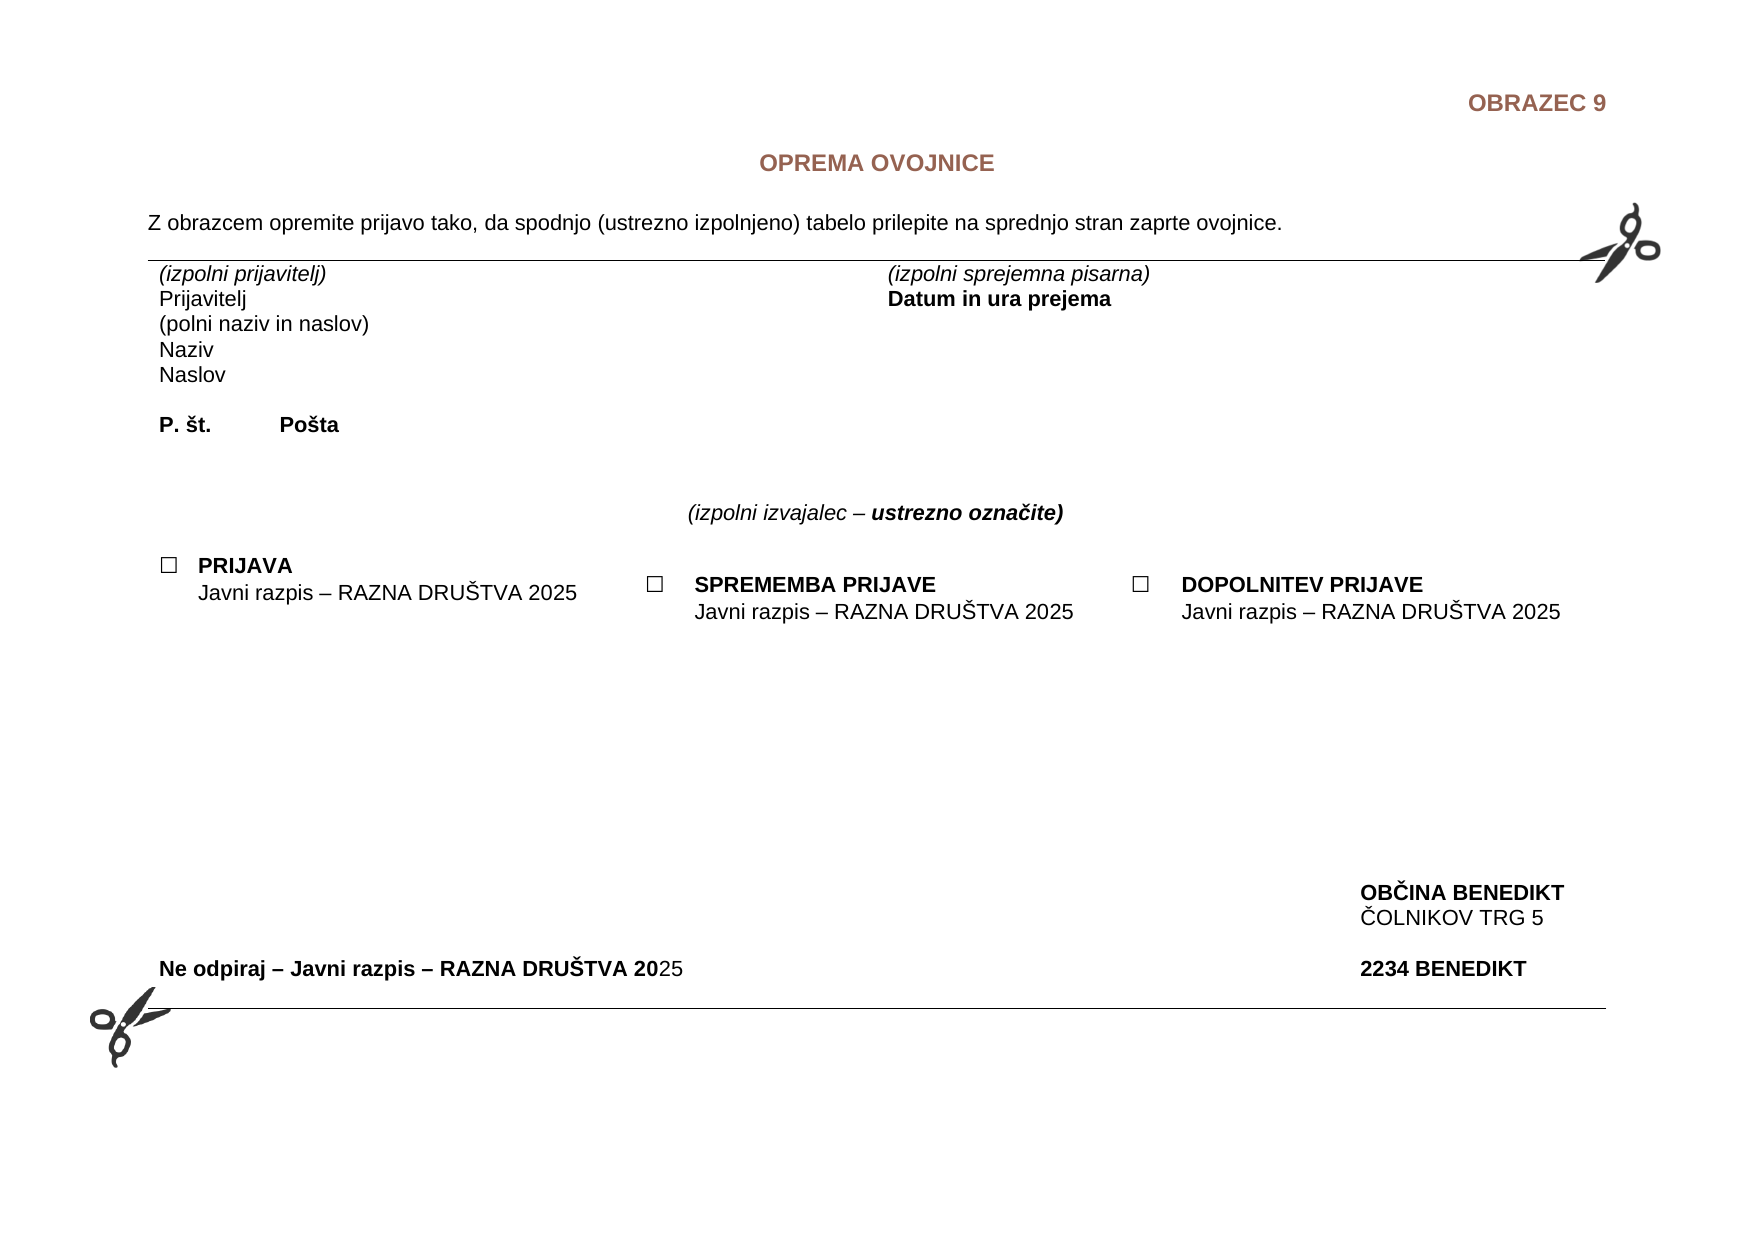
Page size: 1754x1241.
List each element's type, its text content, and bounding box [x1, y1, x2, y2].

text OPREMA OVOJNICE [148, 149, 1606, 177]
table_cell (izpolni izvajalec – ustrezno označite) [148, 500, 1605, 550]
table_cell OBČINA BENEDIKT ČOLNIKOV TRG 5 2234 BENEDIKT [876, 643, 1605, 981]
table_cell ☐ PRIJAVA Javni razpis – RAZNA DRUŠTVA 20 [148, 550, 633, 642]
table_header (izpolni prijavitelj) (polni naziv in naslov) [148, 261, 876, 500]
text Z obrazcem opremite prijavo tako, da spodnjo (ustrezno izpolnjeno) tabelo prilepite na sprednjo stran zaprte ovojnice. [148, 210, 1606, 235]
table_cell ☐ SPREMEMBA PRIJAVE Javni razpis – RAZNA DRUŠTVA 20 [634, 550, 1119, 642]
text OBRAZEC 9 [148, 89, 1606, 116]
table_header (izpolni sprejemna pisarna) Datum in ura prejema [876, 261, 1605, 500]
picture [1580, 203, 1660, 283]
table_cell ☐ DOPOLNITEV PRIJAVE Javni razpis – RAZNA DRUŠTVA 20 [1119, 550, 1605, 642]
picture [90, 987, 171, 1068]
table_cell Ne odpiraj – Javni razpis – RAZNA DRUŠTVA 20 [148, 643, 876, 981]
